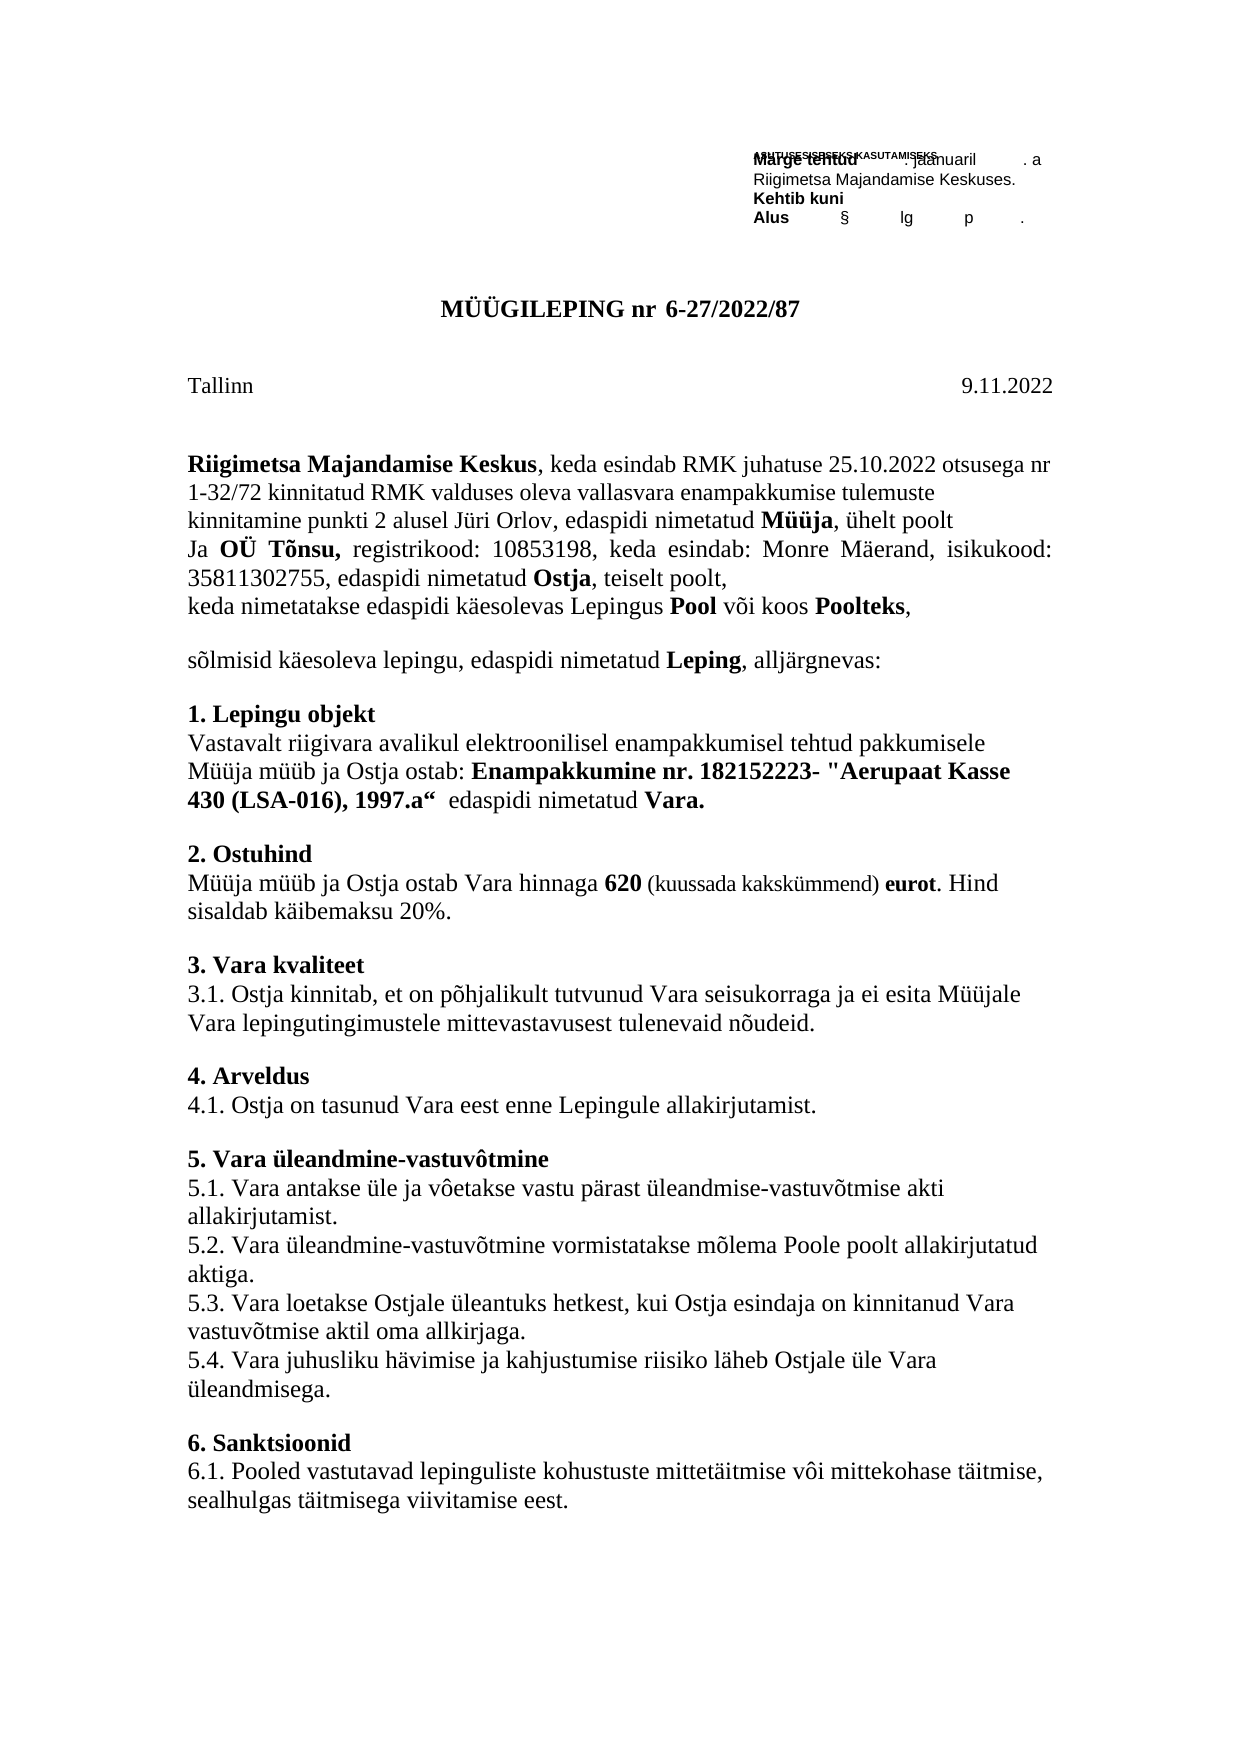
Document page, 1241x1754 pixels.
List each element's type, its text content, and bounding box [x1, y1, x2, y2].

text 3. Vara kvaliteet [187, 950, 1053, 979]
text 6.1. Pooled vastutavad lepinguliste kohustuste mittetäitmise vôi mittekohase täitmise, sealhulgas täitmisega viivitamise eest. [187, 1456, 1053, 1514]
text 5. Vara üleandmine-vastuvôtmine [187, 1144, 1053, 1173]
text keda nimetatakse edaspidi käesolevas Lepingus Pool või koos Poolteks, [187, 591, 1053, 620]
text Müüja müüb ja Ostja ostab Vara hinnaga 620 (kuussada kakskümmend) eurot. Hind sisaldab käibemaksu 20%. [187, 868, 1053, 925]
text Vastavalt riigivara avalikul elektroonilisel enampakkumisel tehtud pakkumisele Müüja müüb ja Ostja ostab: Enampakkumine nr. 182152223- "Aerupaat Kasse 430 (LSA-016), 1997.a“ edaspidi nimetatud Vara. [187, 728, 1053, 814]
text 4. Arveldus [187, 1061, 1053, 1090]
text Ja OÜ Tõnsu, registrikood: 10853198, keda esindab: Monre Mäerand, isikukood: 35811302755, edaspidi nimetatud Ostja, teiselt poolt, [187, 534, 1053, 591]
text 5.1. Vara antakse üle ja vôetakse vastu pärast üleandmise-vastuvõtmise akti allakirjutamist. [187, 1173, 1053, 1230]
text 1. Lepingu objekt [187, 699, 1053, 728]
text MÜÜGILEPING nr 6-27/2022/87 [187, 294, 1053, 322]
text 5.4. Vara juhusliku hävimise ja kahjustumise riisiko läheb Ostjale üle Vara üleandmisega. [187, 1345, 1053, 1403]
text Kehtib kuni [753, 188, 1152, 208]
text Riigimetsa Majandamise Keskuses. [753, 169, 1152, 188]
text 5.3. Vara loetakse Ostjale üleantuks hetkest, kui Ostja esindaja on kinnitanud Vara vastuvõtmise aktil oma allkirjaga. [187, 1288, 1053, 1345]
text Märge tehtud . . a [753, 150, 1152, 169]
text 3.1. Ostja kinnitab, et on põhjalikult tutvunud Vara seisukorraga ja ei esita Müüjale Vara lepingutingimustele mittevastavusest tulenevaid nõudeid. [187, 979, 1053, 1036]
text 4.1. Ostja on tasunud Vara eest enne Lepingule allakirjutamist. [187, 1090, 1053, 1119]
text 2. Ostuhind [187, 839, 1053, 868]
text 5.2. Vara üleandmine-vastuvõtmine vormistatakse mõlema Poole poolt allakirjutatud aktiga. [187, 1230, 1053, 1288]
text Tallinn 9.11.2022 [187, 372, 1053, 399]
text Riigimetsa Majandamise Keskus, keda esindab RMK juhatuse 25.10.2022 otsusega nr 1-32/72 kinnitatud RMK valduses oleva vallasvara enampakkumise tulemuste kinnitamine punkti 2 alusel Jüri Orlov, edaspidi nimetatud Müüja, ühelt poolt [187, 449, 1053, 534]
text Alus § lg p . [753, 208, 1152, 227]
text 6. Sanktsioonid [187, 1428, 1053, 1456]
text sõlmisid käesoleva lepingu, edaspidi nimetatud Leping, alljärgnevas: [187, 645, 1053, 674]
